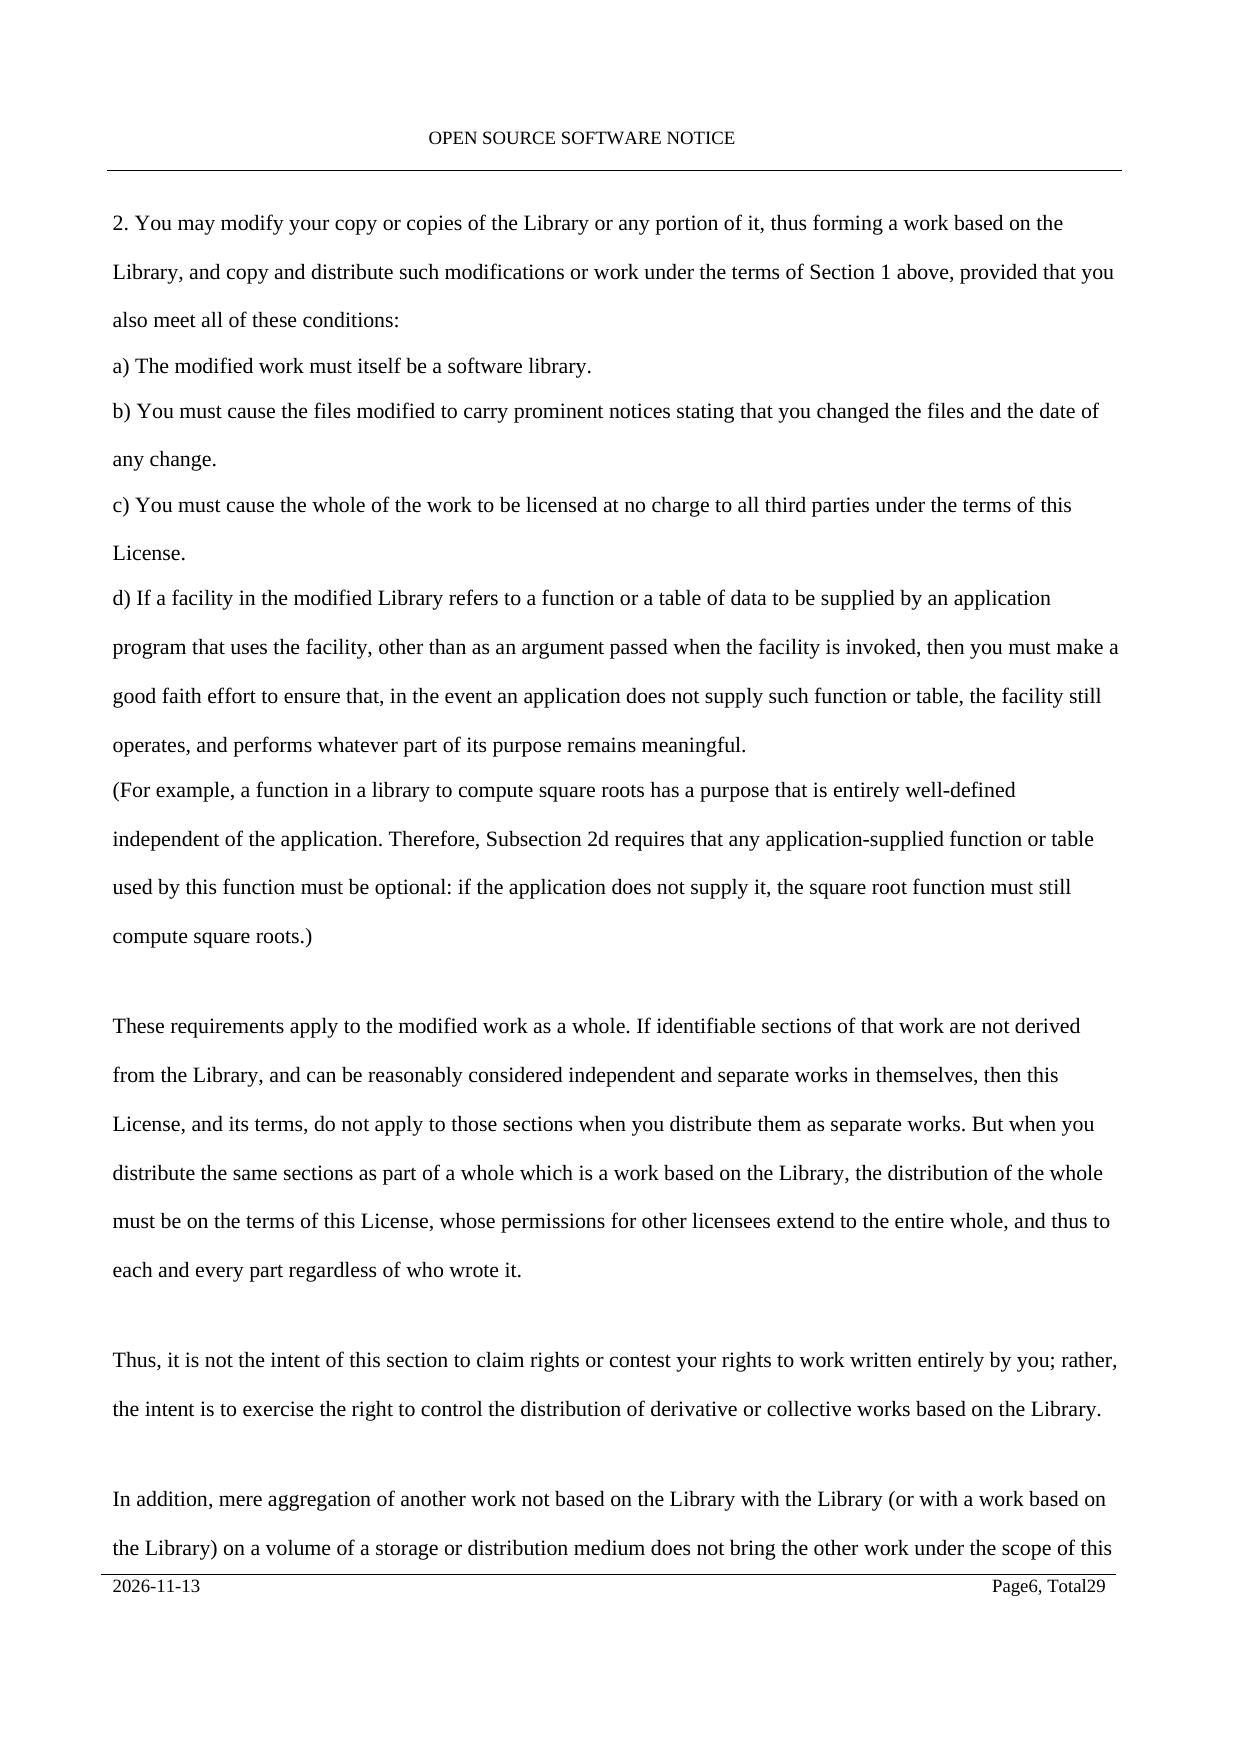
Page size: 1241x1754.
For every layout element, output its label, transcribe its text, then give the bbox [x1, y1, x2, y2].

text b) You must cause the files modified to carry prominent notices stating that you changed the files and the date of any change. [112, 394, 1128, 475]
text d) If a facility in the modified Library refers to a function or a table of data to be supplied by an application program that uses the facility, other than as an argument passed when the facility is invoked, then you must make a good faith effort to ensure that, in the event an application does not supply such function or table, the facility still operates, and performs whatever part of its purpose remains meaningful. [112, 582, 1128, 761]
text Thus, it is not the intent of this section to claim rights or contest your rights to work written entirely by you; rather, the intent is to exercise the right to control the distribution of derivative or collective works based on the Library. [112, 1343, 1128, 1425]
text a) The modified work must itself be a software library. [112, 349, 1128, 381]
text c) You must cause the whole of the work to be licensed at no charge to all third parties under the terms of this License. [112, 488, 1128, 569]
text These requirements apply to the modified work as a whole. If identifiable sections of that work are not derived from the Library, and can be reasonably considered independent and separate works in themselves, then this License, and its terms, do not apply to those sections when you distribute them as separate works. But when you distribute the same sections as part of a whole which is a work based on the Library, the distribution of the whole must be on the terms of this License, whose permissions for other licensees extend to the entire whole, and thus to each and every part regardless of who wrote it. [112, 1009, 1128, 1286]
text 2. You may modify your copy or copies of the Library or any portion of it, thus forming a work based on the Library, and copy and distribute such modifications or work under the terms of Section 1 above, provided that you also meet all of these conditions: [112, 206, 1128, 336]
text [112, 1482, 1128, 1564]
text (For example, a function in a library to compute square roots has a purpose that is entirely well-defined independent of the application. Therefore, Subsection 2d requires that any application-supplied function or table used by this function must be optional: if the application does not supply it, the square root function must still compute square roots.) [112, 773, 1128, 952]
